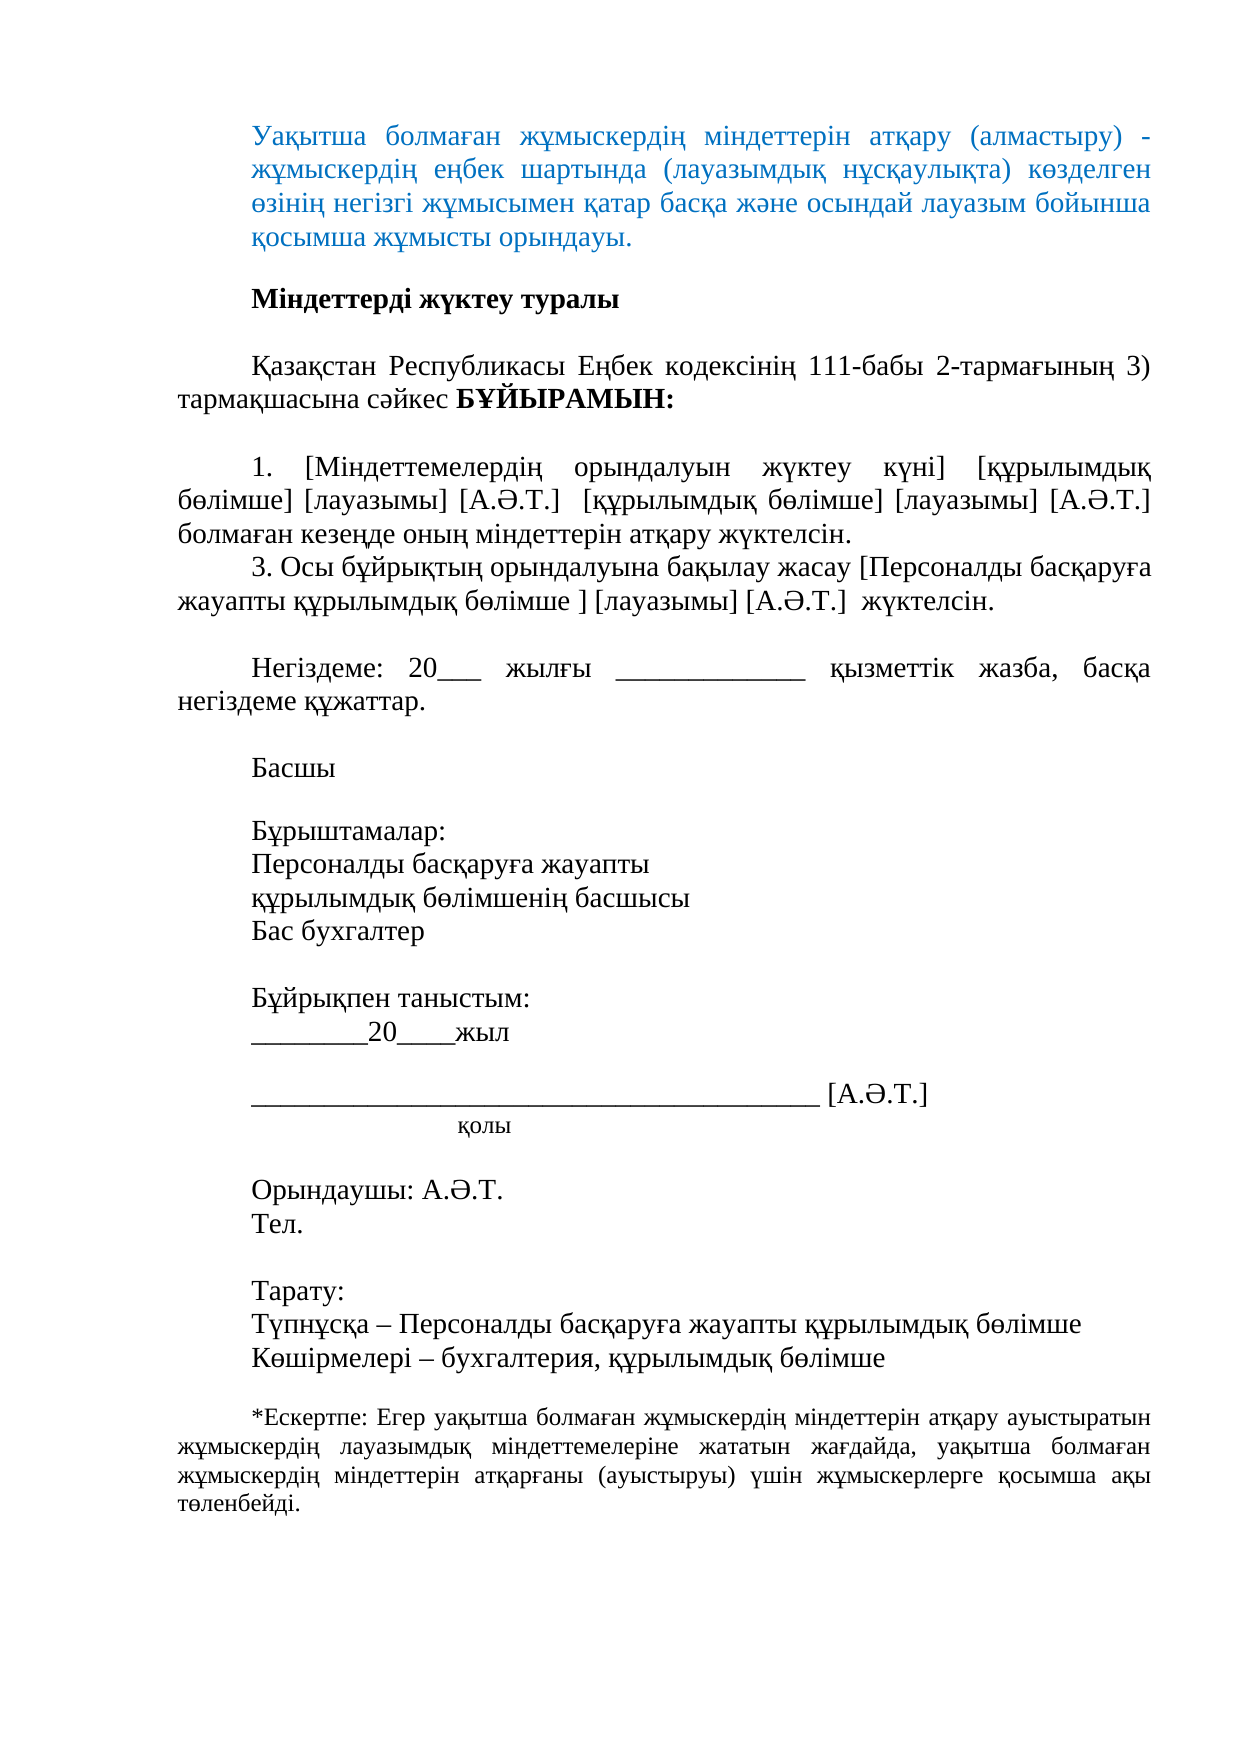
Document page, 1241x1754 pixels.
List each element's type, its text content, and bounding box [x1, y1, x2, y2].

text 1. [Міндеттемелердің орындалуын жүктеу күні] [құрылымдық бөлімше] [лауазымы] [А.Ә.Т.] [құрылымдық бөлімше] [лауазымы] [А.Ә.Т.] болмаған кезеңде оның міндеттерін атқару жүктелсін. [177, 449, 1152, 549]
list ________20____жыл [177, 1014, 1152, 1048]
text Міндеттерді жүктеу туралы [177, 281, 1152, 314]
list 3. Осы бұйрықтың орындалуына бақылау жасау [Персоналды басқаруға жауапты құрылымдық бөлімше ] [лауазымы] [А.Ә.Т.] жүктелсін. [177, 549, 1152, 616]
list _______________________________________ [А.Ә.Т.] [177, 1076, 1152, 1110]
text *Ескертпе: Егер уақытша болмаған жұмыскердің міндеттерін атқару ауыстыратын жұмыскердің лауазымдық міндеттемелеріне жататын жағдайда, уақытша болмаған жұмыскердің міндеттерін атқарғаны (ауыстыруы) үшін жұмыскерлерге қосымша ақы төленбейді. [177, 1402, 1152, 1517]
text Орындаушы: А.Ә.Т. [177, 1172, 1152, 1206]
text Тарату: [177, 1273, 1152, 1306]
text Персоналды басқаруға жауапты [177, 846, 1152, 880]
text құрылымдық бөлімшенің басшысы [177, 880, 1152, 913]
text Бас бухгалтер [177, 913, 1152, 947]
list Негіздеме: 20___ жылғы _____________ қызметтік жазба, басқа негіздеме құжаттар. [177, 650, 1152, 717]
list Басшы [177, 751, 1152, 784]
list қолы [177, 1110, 1152, 1139]
text Тел. [177, 1206, 1152, 1239]
text Бұйрықпен таныстым: [177, 981, 1152, 1014]
text Бұрыштамалар: [177, 813, 1152, 846]
text Көшірмелері – бухгалтерия, құрылымдық бөлімше [177, 1340, 1152, 1373]
text Түпнұсқа – Персоналды басқаруға жауапты құрылымдық бөлімше [177, 1306, 1152, 1340]
text Қазақстан Республикасы Еңбек кодексінің 111-бабы 2-тармағының 3) тармақшасына сәйкес БҰЙЫРАМЫН: [177, 348, 1152, 415]
subtitle Уақытша болмаған жұмыскердің міндеттерін атқару (алмастыру) - жұмыскердің еңбек шартында (лауазымдық нұсқаулықта) көзделген өзінің негізгі жұмысымен қатар басқа және осындай лауазым бойынша қосымша жұмысты орындауы. [251, 118, 1152, 252]
